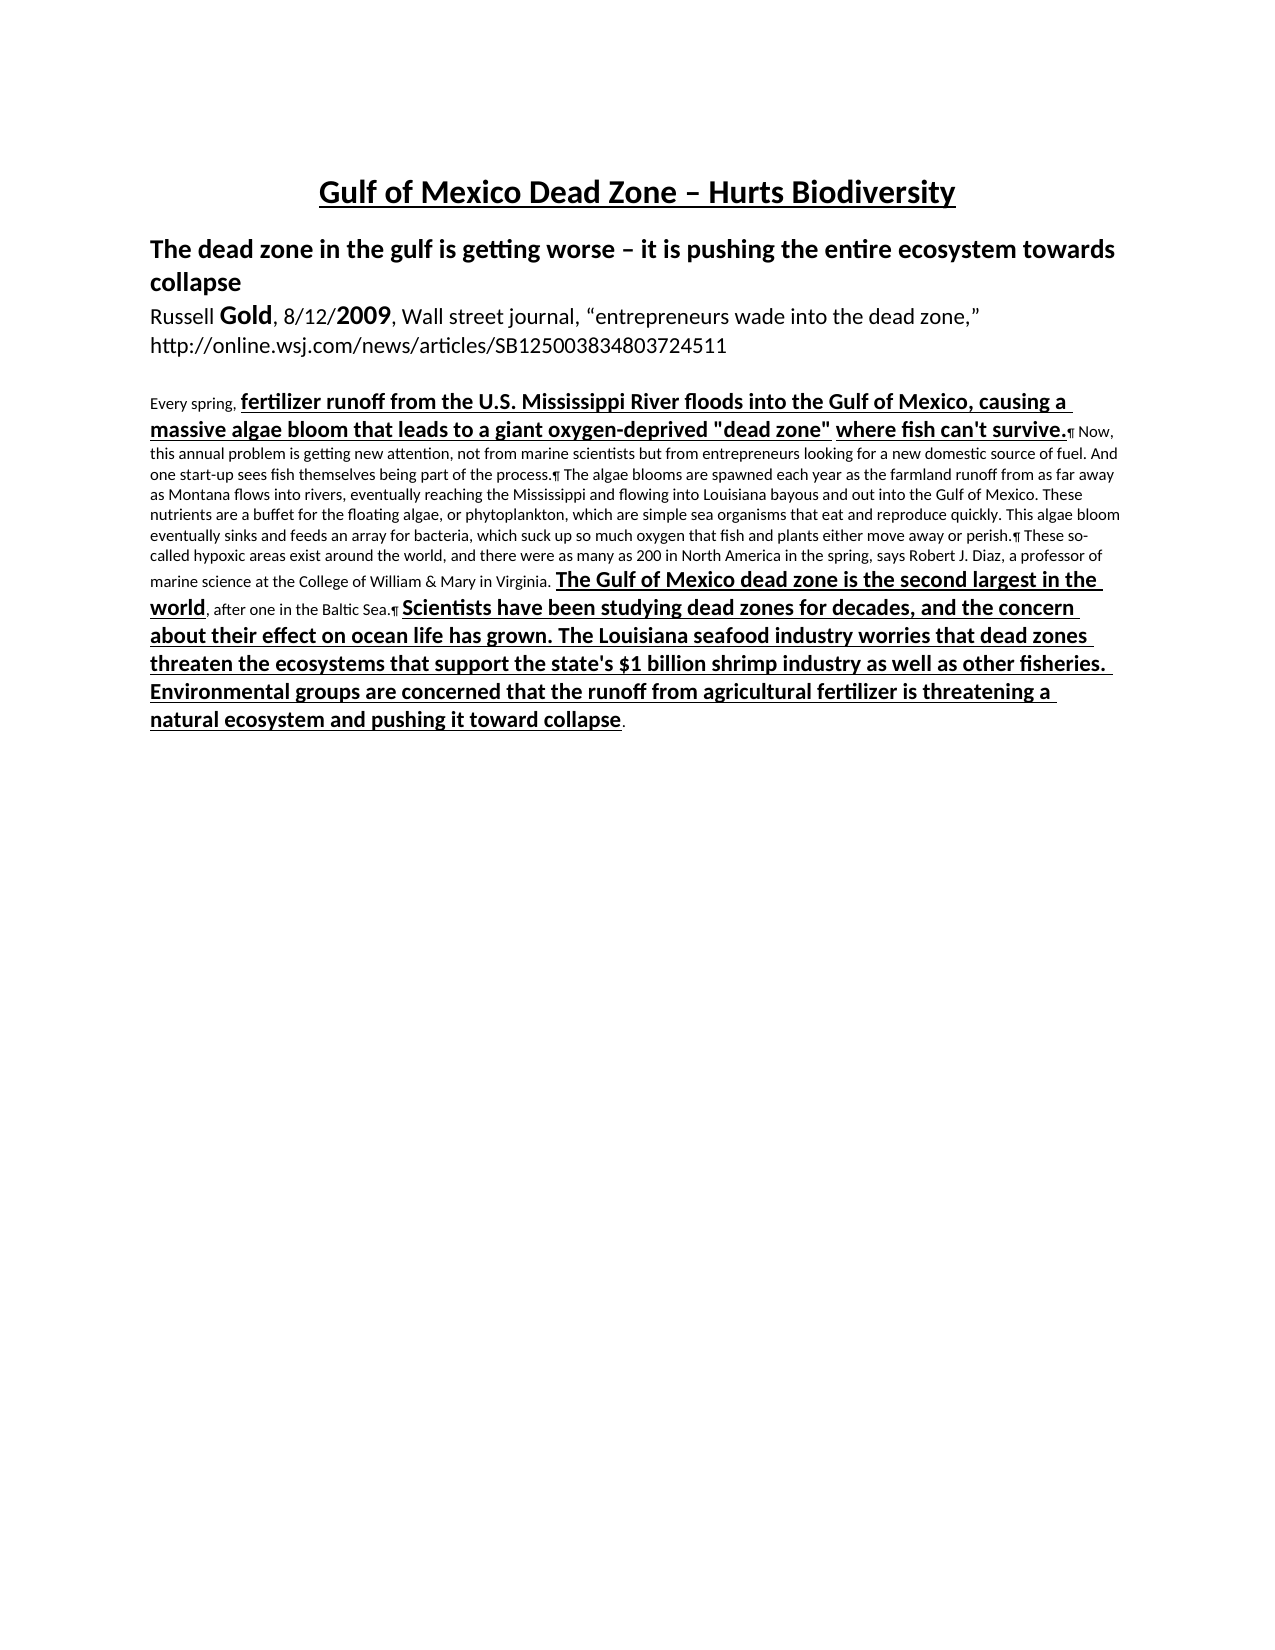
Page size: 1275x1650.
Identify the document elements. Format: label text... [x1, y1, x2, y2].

subtitle Gulf of Mexico Dead Zone – Hurts Biodiversity [150, 171, 1125, 212]
text Every spring, fertilizer runoff from the U.S. Mississippi River floods into the Gulf of Mexico, causing a massive algae bloom that leads to a giant oxygen-deprived "dead zone" where fish can't survive.¶ Now, this annual problem is getting new attention, not from marine scientists but from entrepreneurs looking for a new domestic source of fuel. And one start-up sees fish themselves being part of the process.¶ The algae blooms are spawned each year as the farmland runoff from as far away as Montana flows into rivers, eventually reaching the Mississippi and flowing into Louisiana bayous and out into the Gulf of Mexico. These nutrients are a buffet for the floating algae, or phytoplankton, which are simple sea organisms that eat and reproduce quickly. This algae bloom eventually sinks and feeds an array for bacteria, which suck up so much oxygen that fish and plants either move away or perish.¶ These so-called hypoxic areas exist around the world, and there were as many as 200 in North America in the spring, says Robert J. Diaz, a professor of marine science at the College of William & Mary in Virginia. The Gulf of Mexico dead zone is the second largest in the world, after one in the Baltic Sea.¶ Scientists have been studying dead zones for decades, and the concern about their effect on ocean life has grown. The Louisiana seafood industry worries that dead zones threaten the ecosystems that support the state's $1 billion shrimp industry as well as other fisheries. Environmental groups are concerned that the runoff from agricultural fertilizer is threatening a natural ecosystem and pushing it toward collapse. [150, 387, 1125, 733]
text Russell Gold, 8/12/2009, Wall street journal, “entrepreneurs wade into the dead zone,” http://online.wsj.com/news/articles/SB125003834803724511 [150, 298, 1125, 359]
subtitle The dead zone in the gulf is getting worse – it is pushing the entire ecosystem towards collapse [150, 232, 1125, 298]
